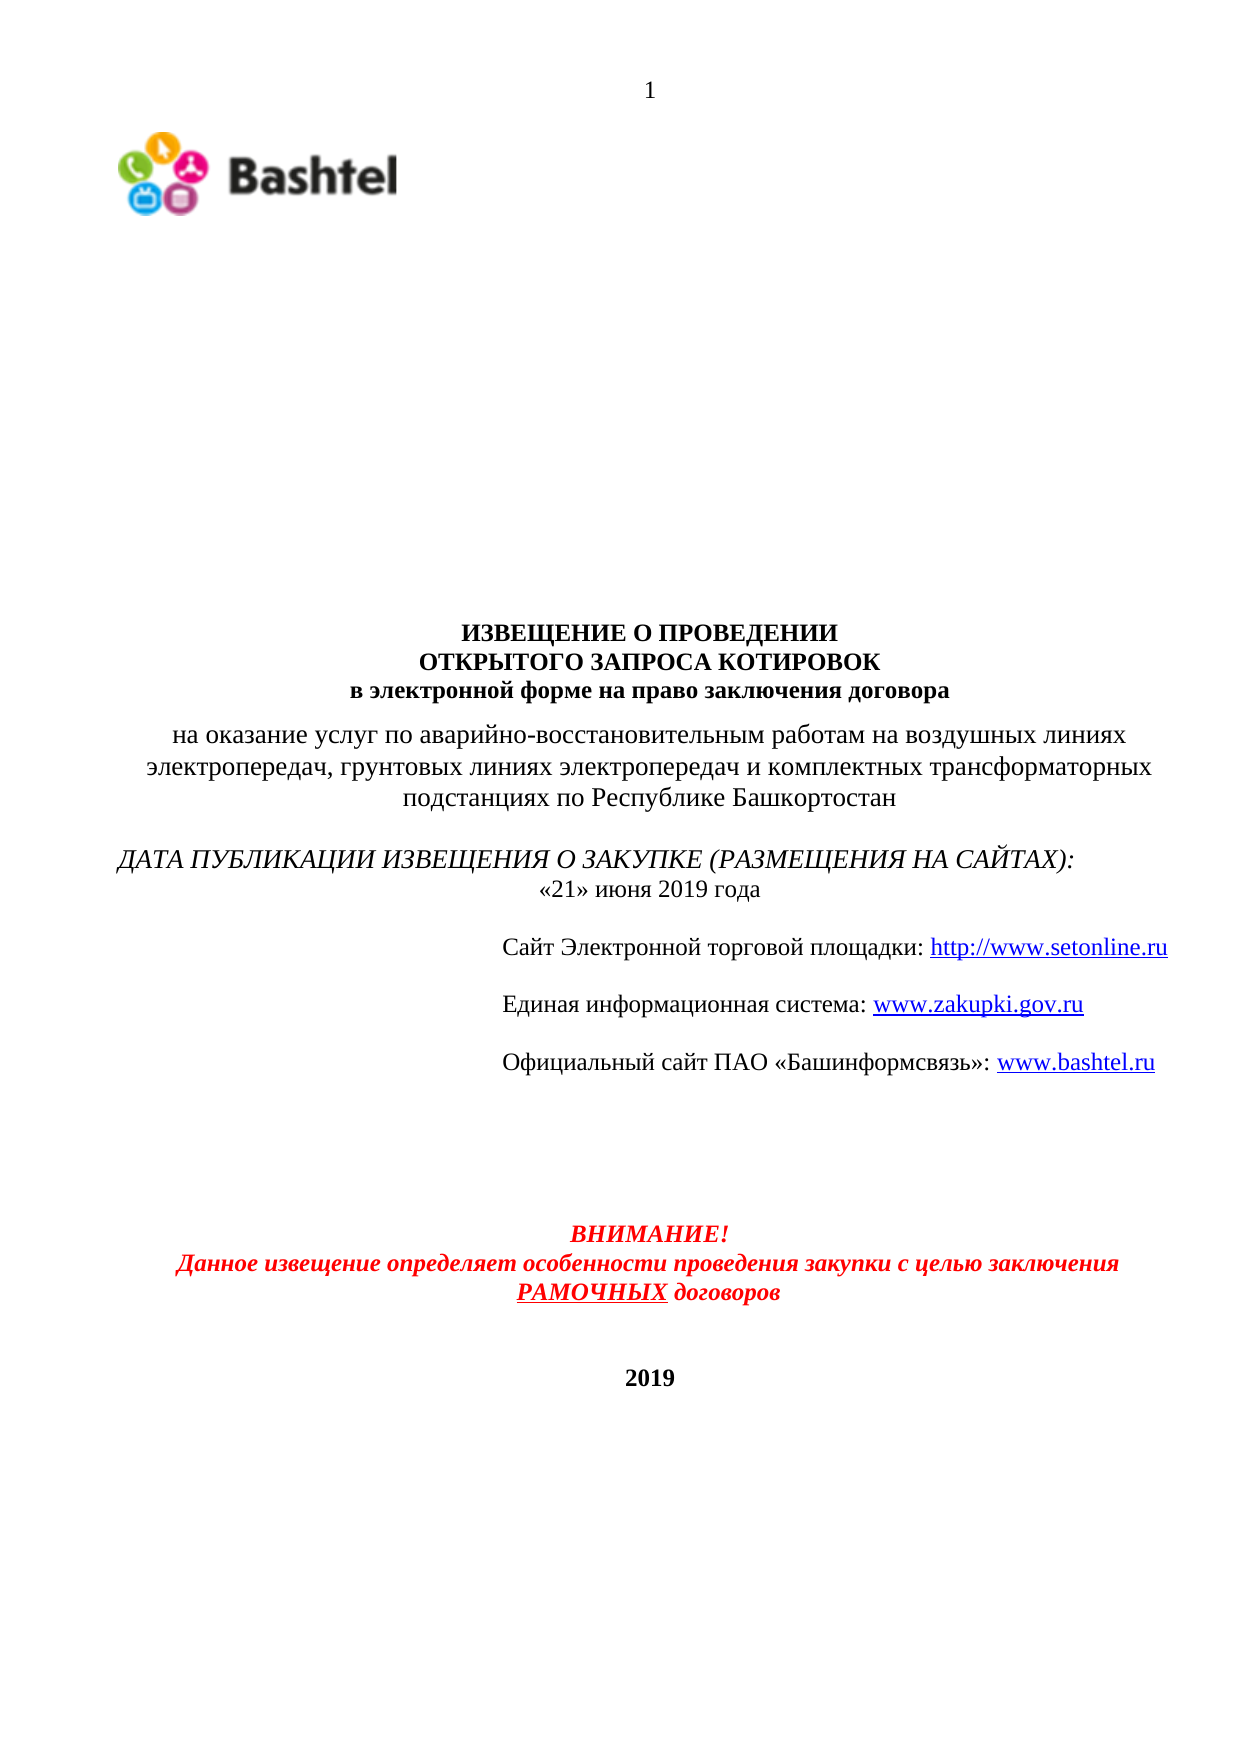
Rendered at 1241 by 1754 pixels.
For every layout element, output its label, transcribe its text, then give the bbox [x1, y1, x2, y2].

text ИЗВЕЩЕНИЕ О ПРОВЕДЕНИИ [118, 618, 1181, 647]
text ОТКРЫТОГО ЗАПРОСА КОТИРОВОК [118, 647, 1181, 675]
text на оказание услуг по аварийно-восстановительным работам на воздушных линиях электропередач, грунтовых линиях электропередач и комплектных трансформаторных подстанциях по Республике Башкортостан [118, 718, 1181, 812]
text в электронной форме на право заключения договора [118, 675, 1181, 704]
text Сайт Электронной торговой площадки: http://www.setonline.ru [502, 932, 1181, 960]
picture [118, 132, 397, 216]
text ВНИМАНИЕ! [118, 1219, 1181, 1248]
text Единая информационная система: www.zakupki.gov.ru [502, 989, 1181, 1018]
text Данное извещение определяет особенности проведения закупки с целью заключения РАМОЧНЫХ договоров [118, 1248, 1181, 1305]
text 2019 [118, 1363, 1181, 1392]
text ДАТА ПУБЛИКАЦИИ ИЗВЕЩЕНИЯ О ЗАКУПКЕ (РАЗМЕЩЕНИЯ НА САЙТАХ): [118, 843, 1181, 874]
text Официальный сайт ПАО «Башинформсвязь»: www.bashtel.ru [502, 1047, 1181, 1075]
